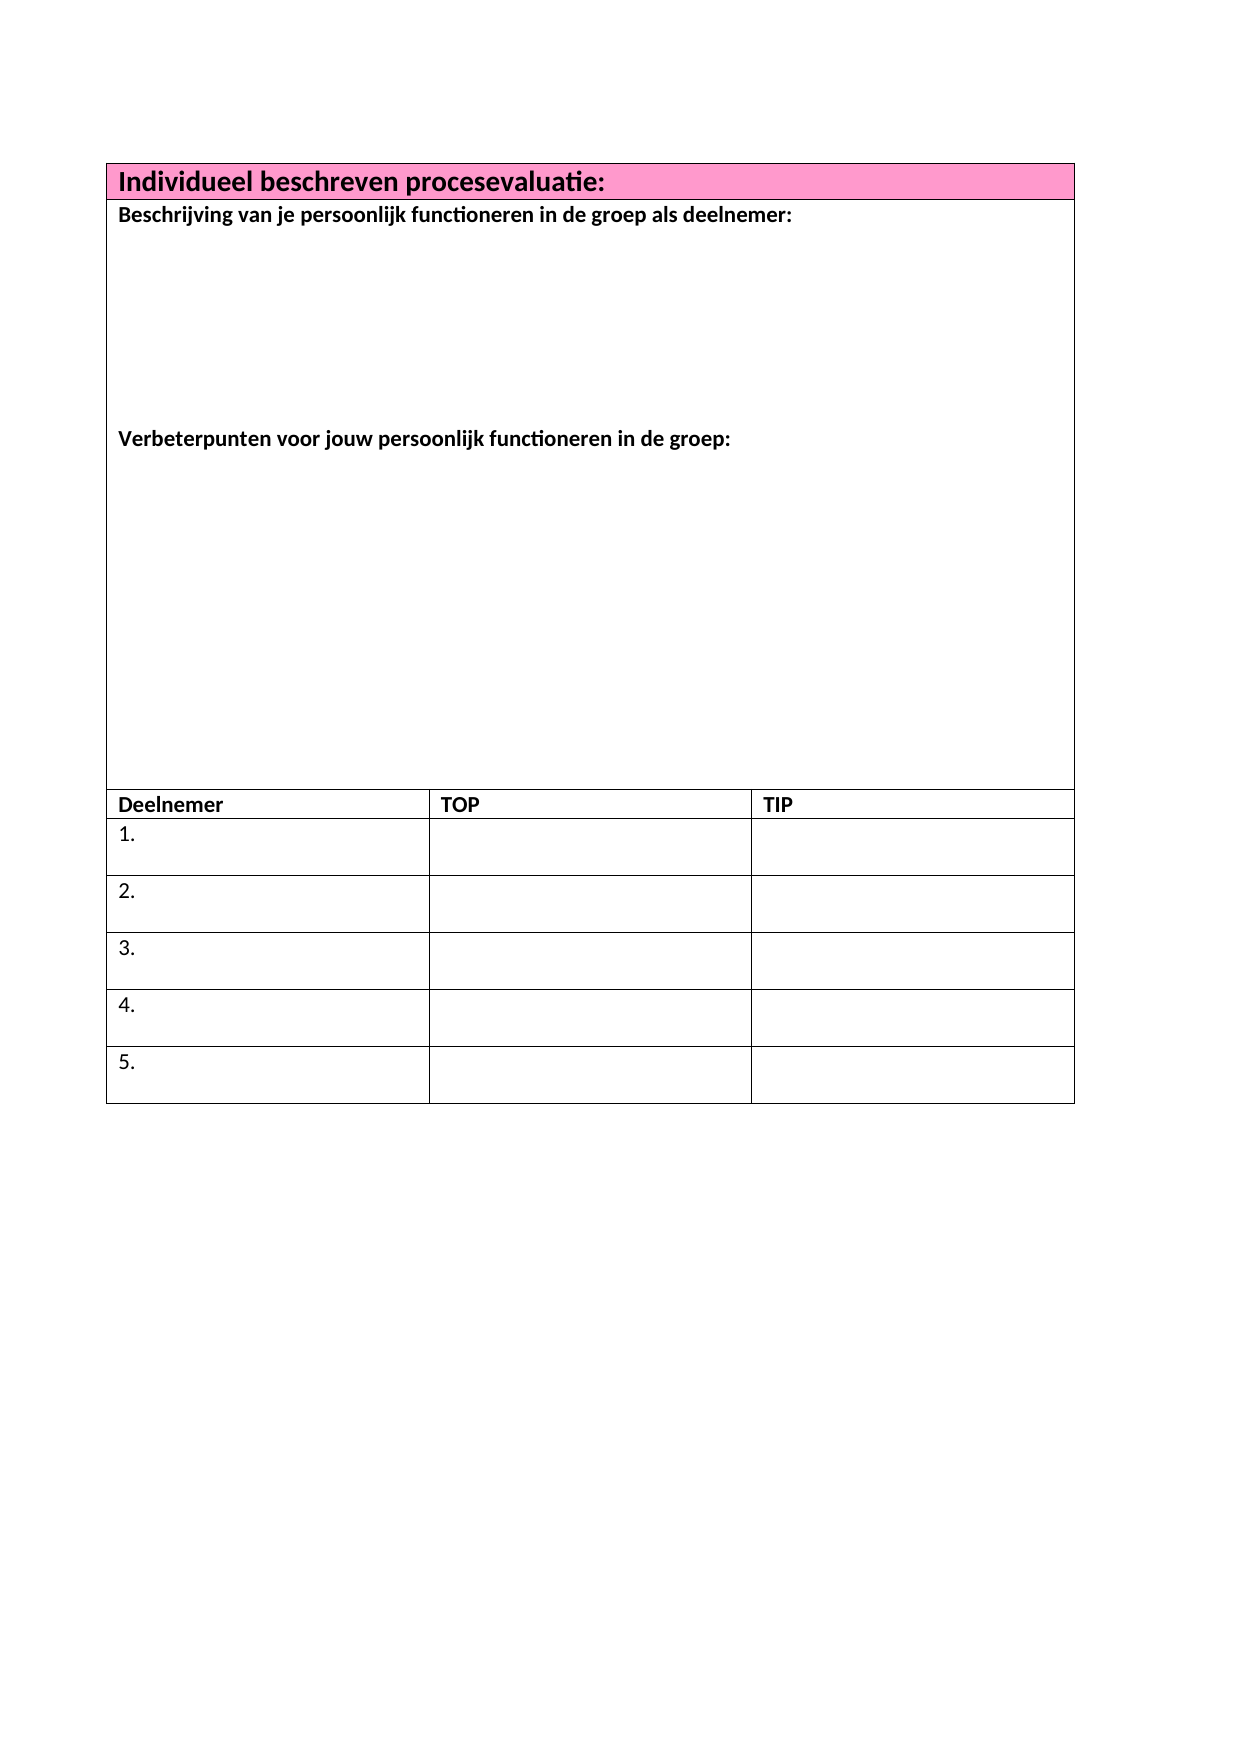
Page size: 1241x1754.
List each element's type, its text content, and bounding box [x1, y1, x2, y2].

table_cell 3. [107, 933, 429, 989]
table_cell [752, 933, 1074, 989]
table_cell [752, 990, 1074, 1046]
table_cell [430, 990, 751, 1046]
table_cell [752, 1047, 1074, 1103]
table_cell 5. [107, 1047, 429, 1103]
table_cell 1. [107, 819, 429, 875]
table_cell [430, 1047, 751, 1103]
table_cell Deelnemer [107, 790, 429, 818]
table_cell [752, 876, 1074, 932]
table_cell [430, 933, 751, 989]
table_cell Beschrijving van je persoonlijk functioneren in de groep als deelnemer: Verbeterpunten voor jouw persoonlijk functioneren in de groep: [107, 200, 1074, 789]
table_cell [430, 876, 751, 932]
table_cell 4. [107, 990, 429, 1046]
table_cell [752, 819, 1074, 875]
table_header Individueel beschreven procesevaluatie: [107, 164, 1074, 199]
table_cell 2. [107, 876, 429, 932]
table_cell TOP [430, 790, 751, 818]
table_cell TIP [752, 790, 1074, 818]
table_cell [430, 819, 751, 875]
